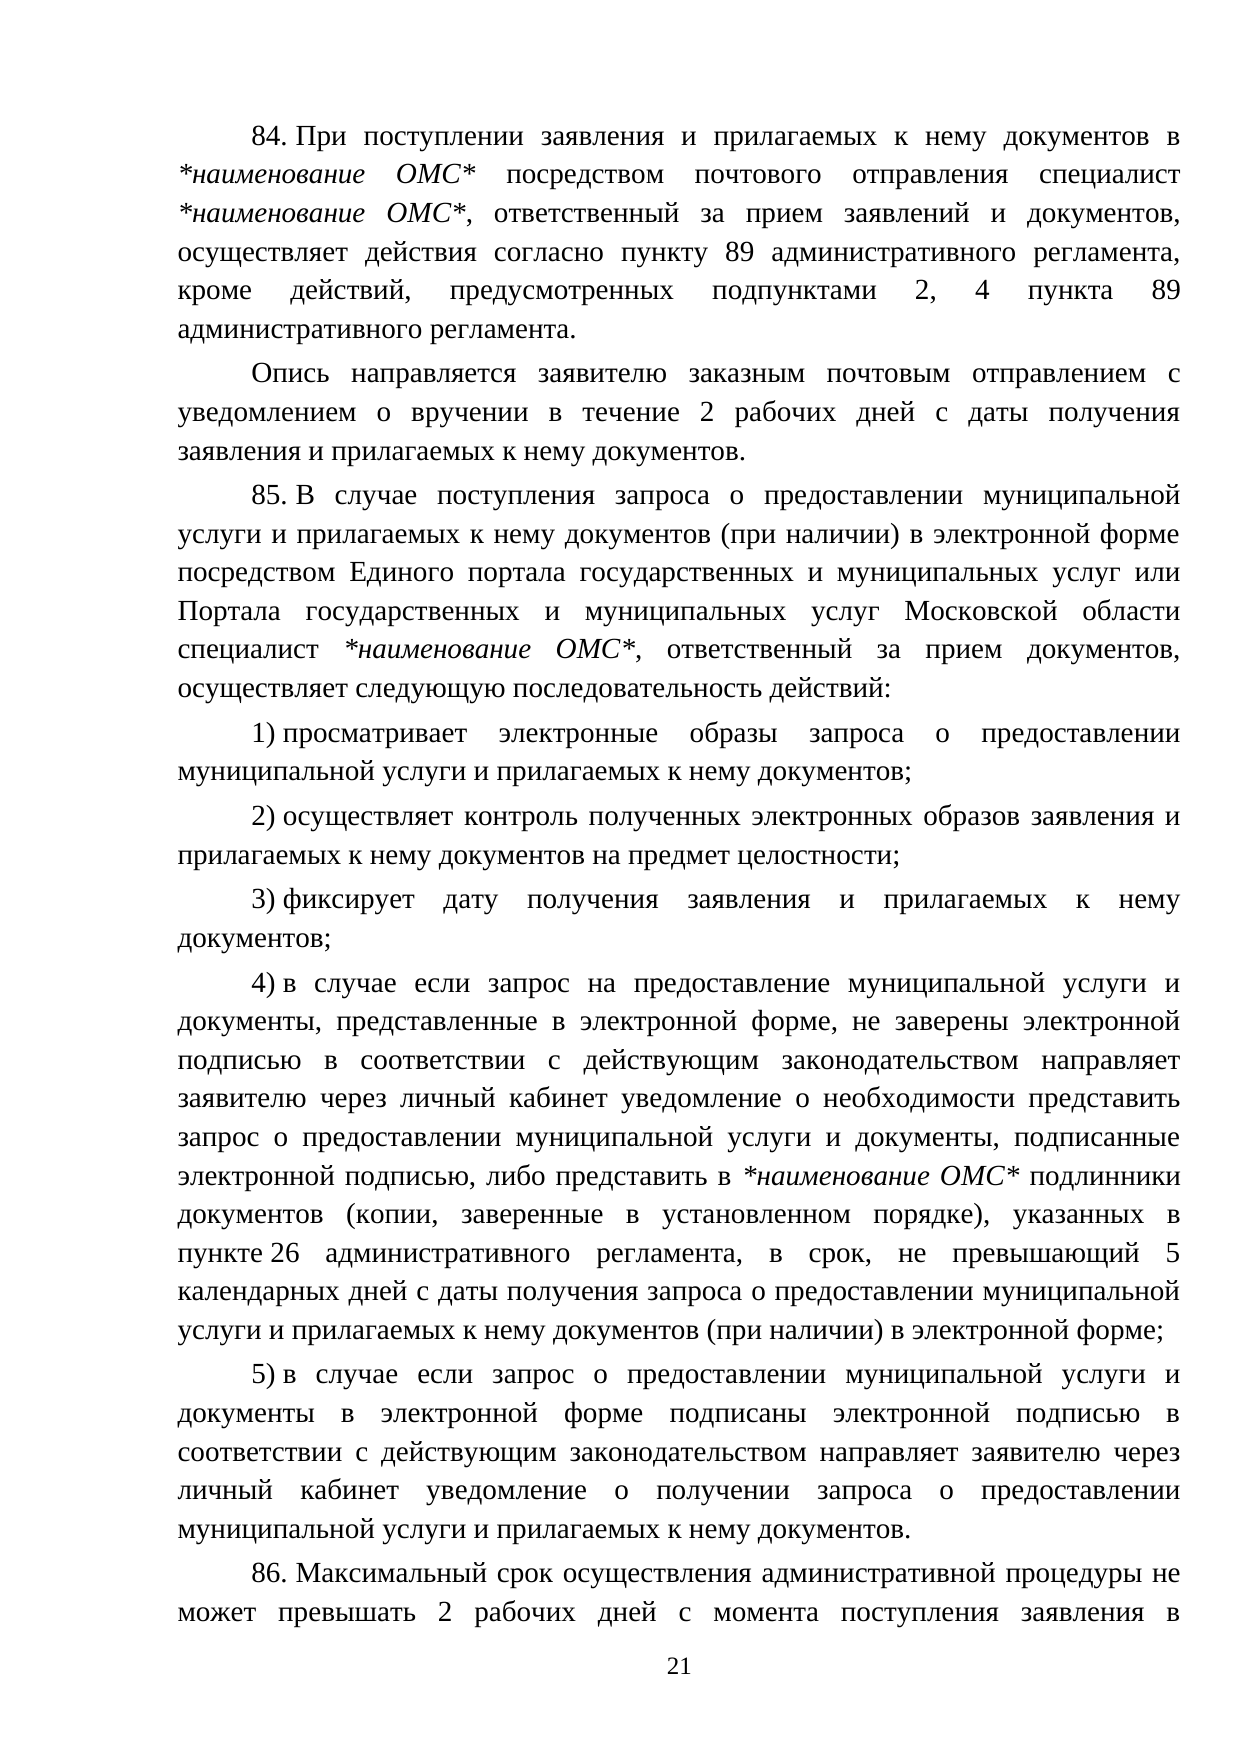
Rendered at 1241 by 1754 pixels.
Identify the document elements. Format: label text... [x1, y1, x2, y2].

list В случае поступления запроса о предоставлении муниципальной услуги и прилагаемых к нему документов (при наличии) в электронной форме посредством Единого портала государственных и муниципальных услуг или Портала государственных и муниципальных услуг Московской области специалист *наименование ОМС*, ответственный за прием документов, осуществляет следующую последовательность действий: [177, 477, 1181, 704]
text 5) в случае если запрос о предоставлении муниципальной услуги и документы в электронной форме подписаны электронной подписью в соответствии с действующим законодательством направляет заявителю через личный кабинет уведомление о получении запроса о предоставлении муниципальной услуги и прилагаемых к нему документов. [177, 1357, 1181, 1544]
text 2) осуществляет контроль полученных электронных образов заявления и прилагаемых к нему документов на предмет целостности; [177, 798, 1181, 870]
text Опись направляется заявителю заказным почтовым отправлением с уведомлением о вручении в течение 2 рабочих дней с даты получения заявления и прилагаемых к нему документов. [177, 356, 1181, 466]
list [177, 1556, 1181, 1628]
text 1) просматривает электронные образы запроса о предоставлении муниципальной услуги и прилагаемых к нему документов; [177, 715, 1181, 787]
text 4) в случае если запрос на предоставление муниципальной услуги и документы, представленные в электронной форме, не заверены электронной подписью в соответствии с действующим законодательством направляет заявителю через личный кабинет уведомление о необходимости представить запрос о предоставлении муниципальной услуги и документы, подписанные электронной подписью, либо представить в *наименование ОМС* подлинники документов (копии, заверенные в установленном порядке), указанных в пункте 26 административного регламента, в срок, не превышающий 5 календарных дней с даты получения запроса о предоставлении муниципальной услуги и прилагаемых к нему документов (при наличии) в электронной форме; [177, 965, 1181, 1345]
text 3) фиксирует дату получения заявления и прилагаемых к нему документов; [177, 882, 1181, 954]
list При поступлении заявления и прилагаемых к нему документов в *наименование ОМС* посредством почтового отправления специалист *наименование ОМС*, ответственный за прием заявлений и документов, осуществляет действия согласно пункту 89 административного регламента, кроме действий, предусмотренных подпунктами 2, 4 пункта 89 административного регламента. [177, 118, 1181, 344]
